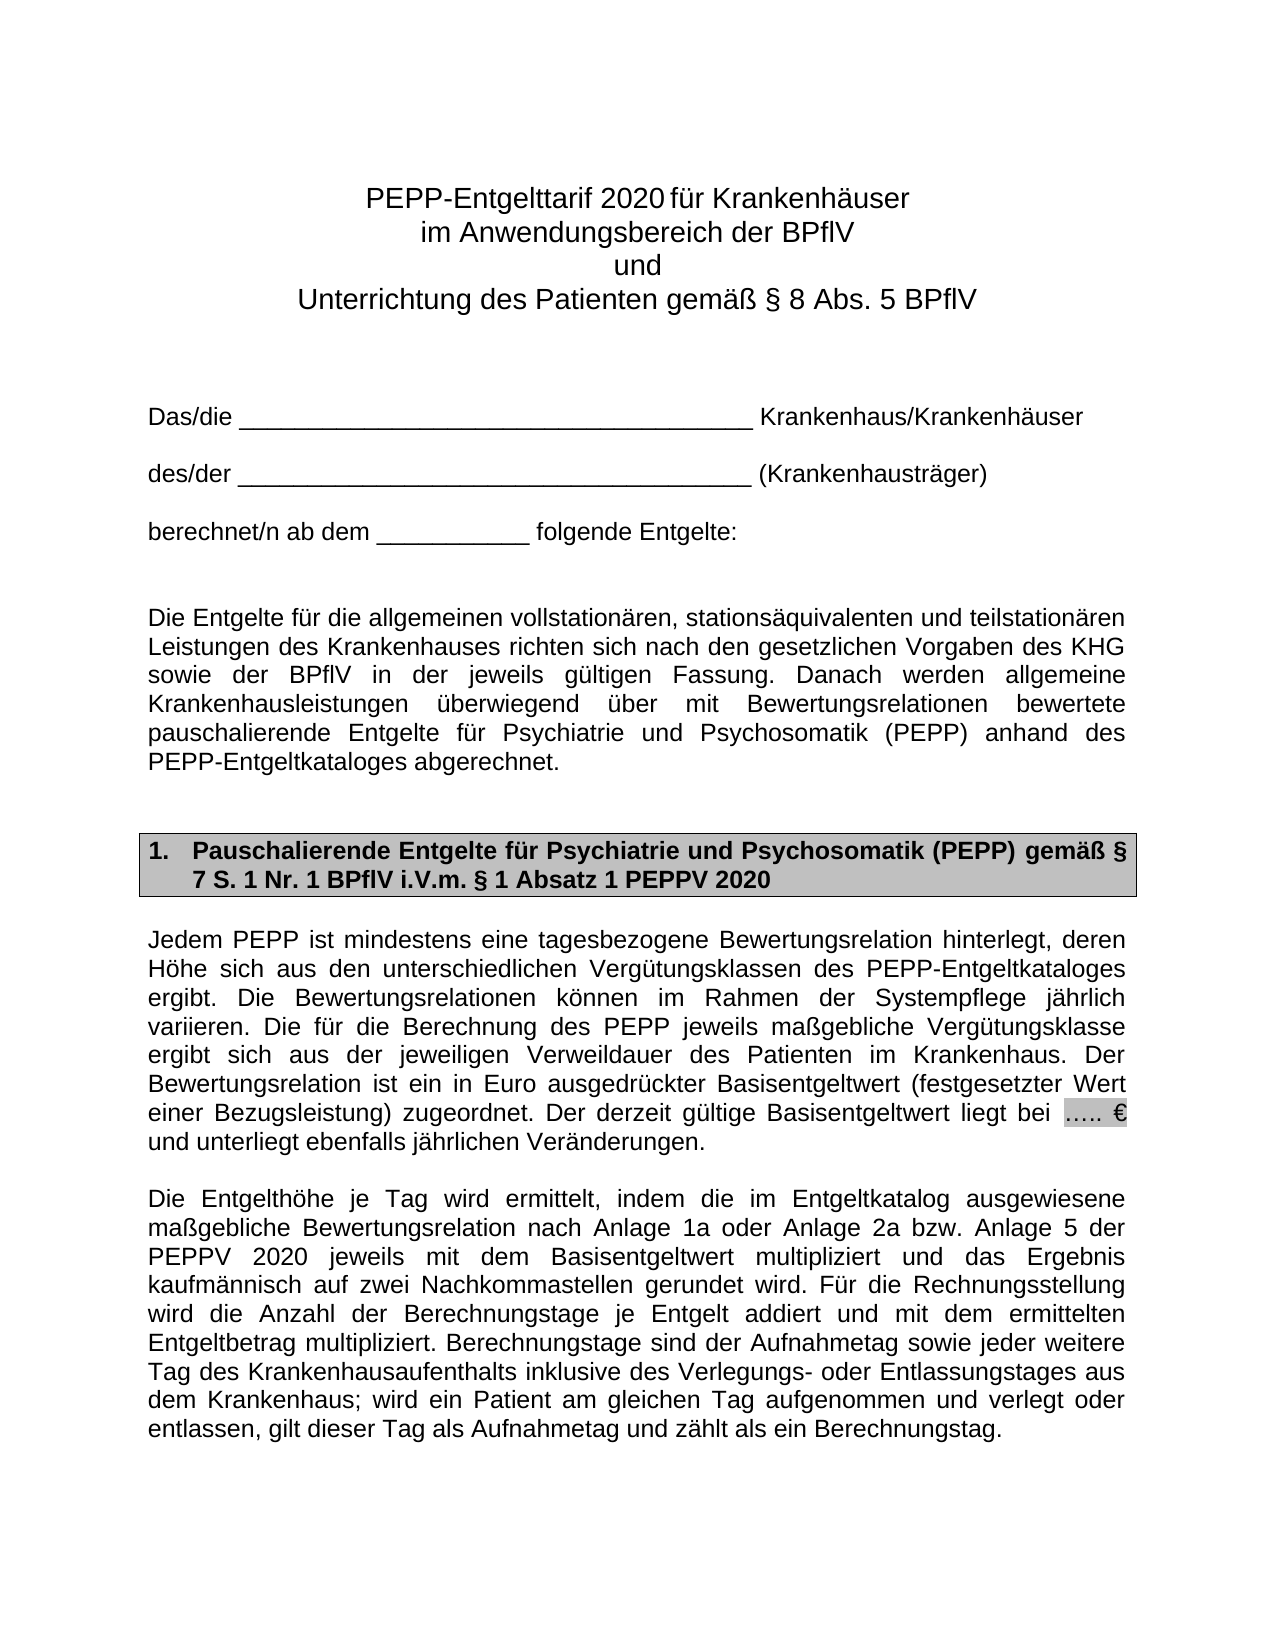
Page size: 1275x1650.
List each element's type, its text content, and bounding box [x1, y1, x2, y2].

text Unterrichtung des Patienten gemäß § 8 Abs. 5 BPflV [148, 282, 1127, 315]
list Pauschalierende Entgelte für Psychiatrie und Psychosomatik (PEPP) gemäß § 7 S. 1 Nr. 1 BPflV i.V.m. § 1 Absatz 1 PEPPV 2020 [140, 834, 1136, 896]
text PEPP-Entgelttarif 2020 für Krankenhäuser [148, 181, 1127, 215]
text Die Entgelthöhe je Tag wird ermittelt, indem die im Entgeltkatalog ausgewiesene maßgebliche Bewertungsrelation nach Anlage 1a oder Anlage 2a bzw. Anlage 5 der PEPPV 2020 jeweils mit dem Basisentgeltwert multipliziert und das Ergebnis kaufmännisch auf zwei Nachkommastellen gerundet wird. Für die Rechnungsstellung wird die Anzahl der Berechnungstage je Entgelt addiert und mit dem ermittelten Entgeltbetrag multipliziert. Berechnungstage sind der Aufnahmetag sowie jeder weitere Tag des Krankenhausaufenthalts inklusive des Verlegungs- oder Entlassungstages aus dem Krankenhaus; wird ein Patient am gleichen Tag aufgenommen und verlegt oder entlassen, gilt dieser Tag als Aufnahmetag und zählt als ein Berechnungstag. [148, 1184, 1127, 1443]
text Jedem PEPP ist mindestens eine tagesbezogene Bewertungsrelation hinterlegt, deren Höhe sich aus den unterschiedlichen Vergütungsklassen des PEPP-Entgeltkataloges ergibt. Die Bewertungsrelationen können im Rahmen der Systempflege jährlich variieren. Die für die Berechnung des PEPP jeweils maßgebliche Vergütungsklasse ergibt sich aus der jeweiligen Verweildauer des Patienten im Krankenhaus. Der Bewertungsrelation ist ein in Euro ausgedrückter Basisentgeltwert (festgesetzter Wert einer Bezugsleistung) zugeordnet. Der derzeit gültige Basisentgeltwert liegt bei ….. € und unterliegt ebenfalls jährlichen Veränderungen. [148, 925, 1127, 1155]
text Das/die _____________________________________ Krankenhaus/Krankenhäuser [148, 402, 1127, 430]
text Die Entgelte für die allgemeinen vollstationären, stationsäquivalenten und teilstationären Leistungen des Krankenhauses richten sich nach den gesetzlichen Vorgaben des KHG sowie der BPflV in der jeweils gültigen Fassung. Danach werden allgemeine Krankenhausleistungen überwiegend über mit Bewertungsrelationen bewertete pauschalierende Entgelte für Psychiatrie und Psychosomatik (PEPP) anhand des PEPP-Entgeltkataloges abgerechnet. [148, 603, 1127, 775]
text im Anwendungsbereich der BPflV [148, 215, 1127, 248]
text und [148, 248, 1127, 282]
text des/der _____________________________________ (Krankenhausträger) [148, 459, 1127, 488]
text berechnet/n ab dem ___________ folgende Entgelte: [148, 517, 1127, 545]
